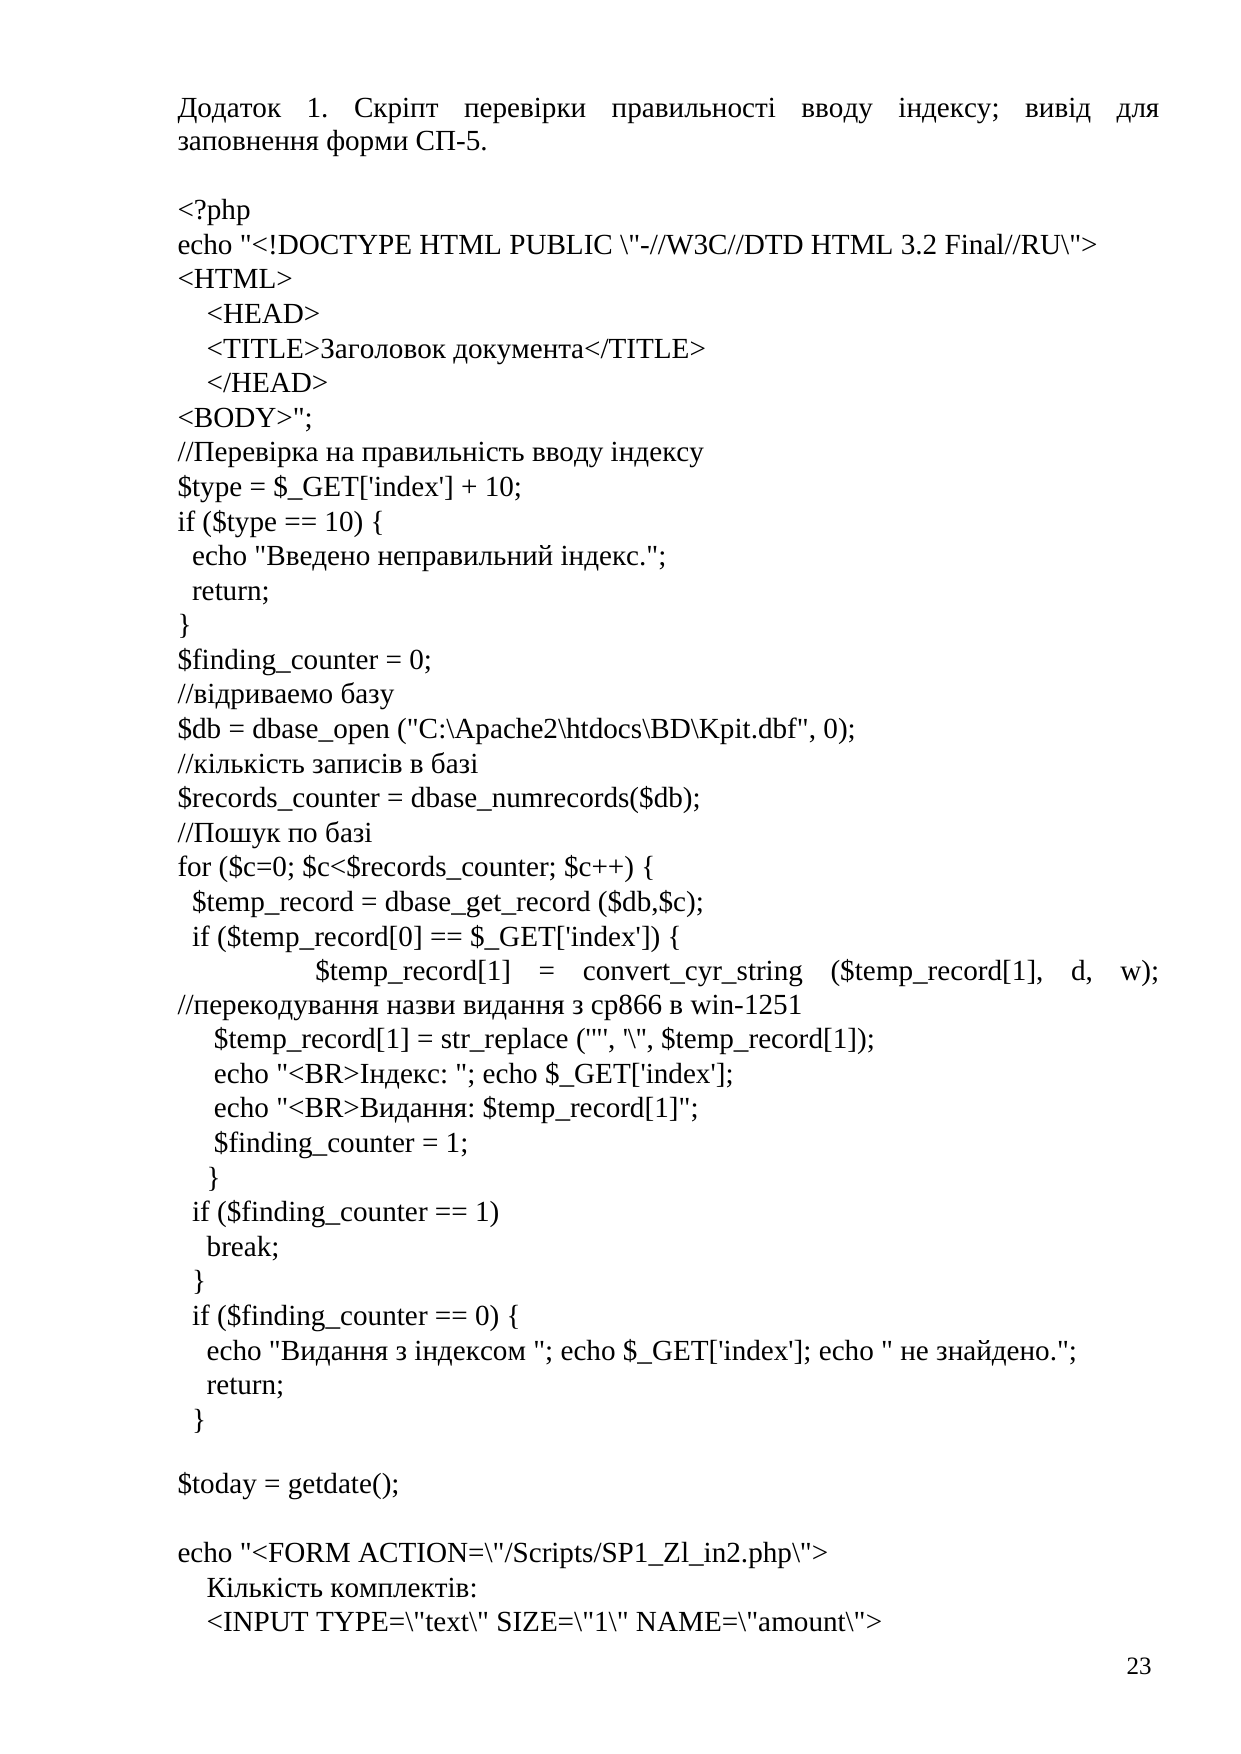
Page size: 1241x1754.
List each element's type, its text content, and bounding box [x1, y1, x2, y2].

text //відриваемо базу [177, 677, 1160, 710]
text Кількість комплектів: [177, 1570, 1160, 1603]
text } [177, 1263, 1160, 1297]
text echo "Введено неправильний індекс."; [177, 538, 1160, 572]
text echo "<!DOCTYPE HTML PUBLIC \"-//W3C//DTD HTML 3.2 Final//RU\"> [177, 227, 1160, 261]
text <INPUT TYPE=\"text\" SIZE=\"1\" NAME=\"amount\"> [177, 1604, 1160, 1638]
text $finding_counter = 0; [177, 642, 1160, 676]
text $records_counter = dbase_numrecords($db); [177, 780, 1160, 814]
text <BODY>"; [177, 400, 1160, 433]
text $finding_counter = 1; [177, 1125, 1160, 1159]
text 4. Николайчук Я.М., Яцків В.В., Гринчишин Т.М. Перспективи створення телефонних ліній на основі відкритого оптичного каналу зв’язку // Вісник Технологічного університету Поділля. – 2002. Т2– №3. – С. 47 – 50.Додаток 1. Скріпт перевірки правильності вводу індексу; вивід для заповнення форми СП-5. [177, 90, 1160, 157]
text $type = $_GET['index'] + 10; [177, 469, 1160, 503]
text //Перевірка на правильність вводу індексу [177, 434, 1160, 468]
text <?php [177, 192, 1160, 226]
text echo "Видання з індексом "; echo $_GET['index']; echo " не знайдено."; [177, 1333, 1160, 1366]
text $today = getdate(); [177, 1466, 1160, 1500]
text //кількість записів в базі [177, 746, 1160, 779]
text echo "<BR>Видання: $temp_record[1]"; [177, 1091, 1160, 1124]
text for ($c=0; $c<$records_counter; $c++) { [177, 849, 1160, 883]
text if ($finding_counter == 1) [177, 1194, 1160, 1228]
text } [177, 607, 1160, 641]
text //Пошук по базі [177, 815, 1160, 848]
text $temp_record = dbase_get_record ($db,$c); [177, 884, 1160, 918]
text if ($finding_counter == 0) { [177, 1298, 1160, 1332]
text </HEAD> [177, 365, 1160, 399]
text echo "<BR>Індекс: "; echo $_GET['index']; [177, 1056, 1160, 1089]
text $db = dbase_open ("C:\Apache2\htdocs\BD\Kpit.dbf", 0); [177, 711, 1160, 745]
text if ($type == 10) { [177, 504, 1160, 537]
text echo "<FORM ACTION=\"/Scripts/SP1_Zl_in2.php\"> [177, 1535, 1160, 1569]
text if ($temp_record[0] == $_GET['index']) { [177, 919, 1160, 952]
text <HTML> [177, 262, 1160, 295]
text break; [177, 1229, 1160, 1262]
text return; [177, 573, 1160, 606]
text <TITLE>Заголовок документа</TITLE> [177, 331, 1160, 364]
text $temp_record[1] = convert_cyr_string ($temp_record[1], d, w); //перекодування назви видання з ср866 в win-1251 [177, 953, 1160, 1020]
text $temp_record[1] = str_replace ('"', '\'', $temp_record[1]); [177, 1021, 1160, 1055]
text } [177, 1160, 1160, 1193]
text } [177, 1402, 1160, 1435]
text <HEAD> [177, 296, 1160, 330]
text return; [177, 1367, 1160, 1401]
